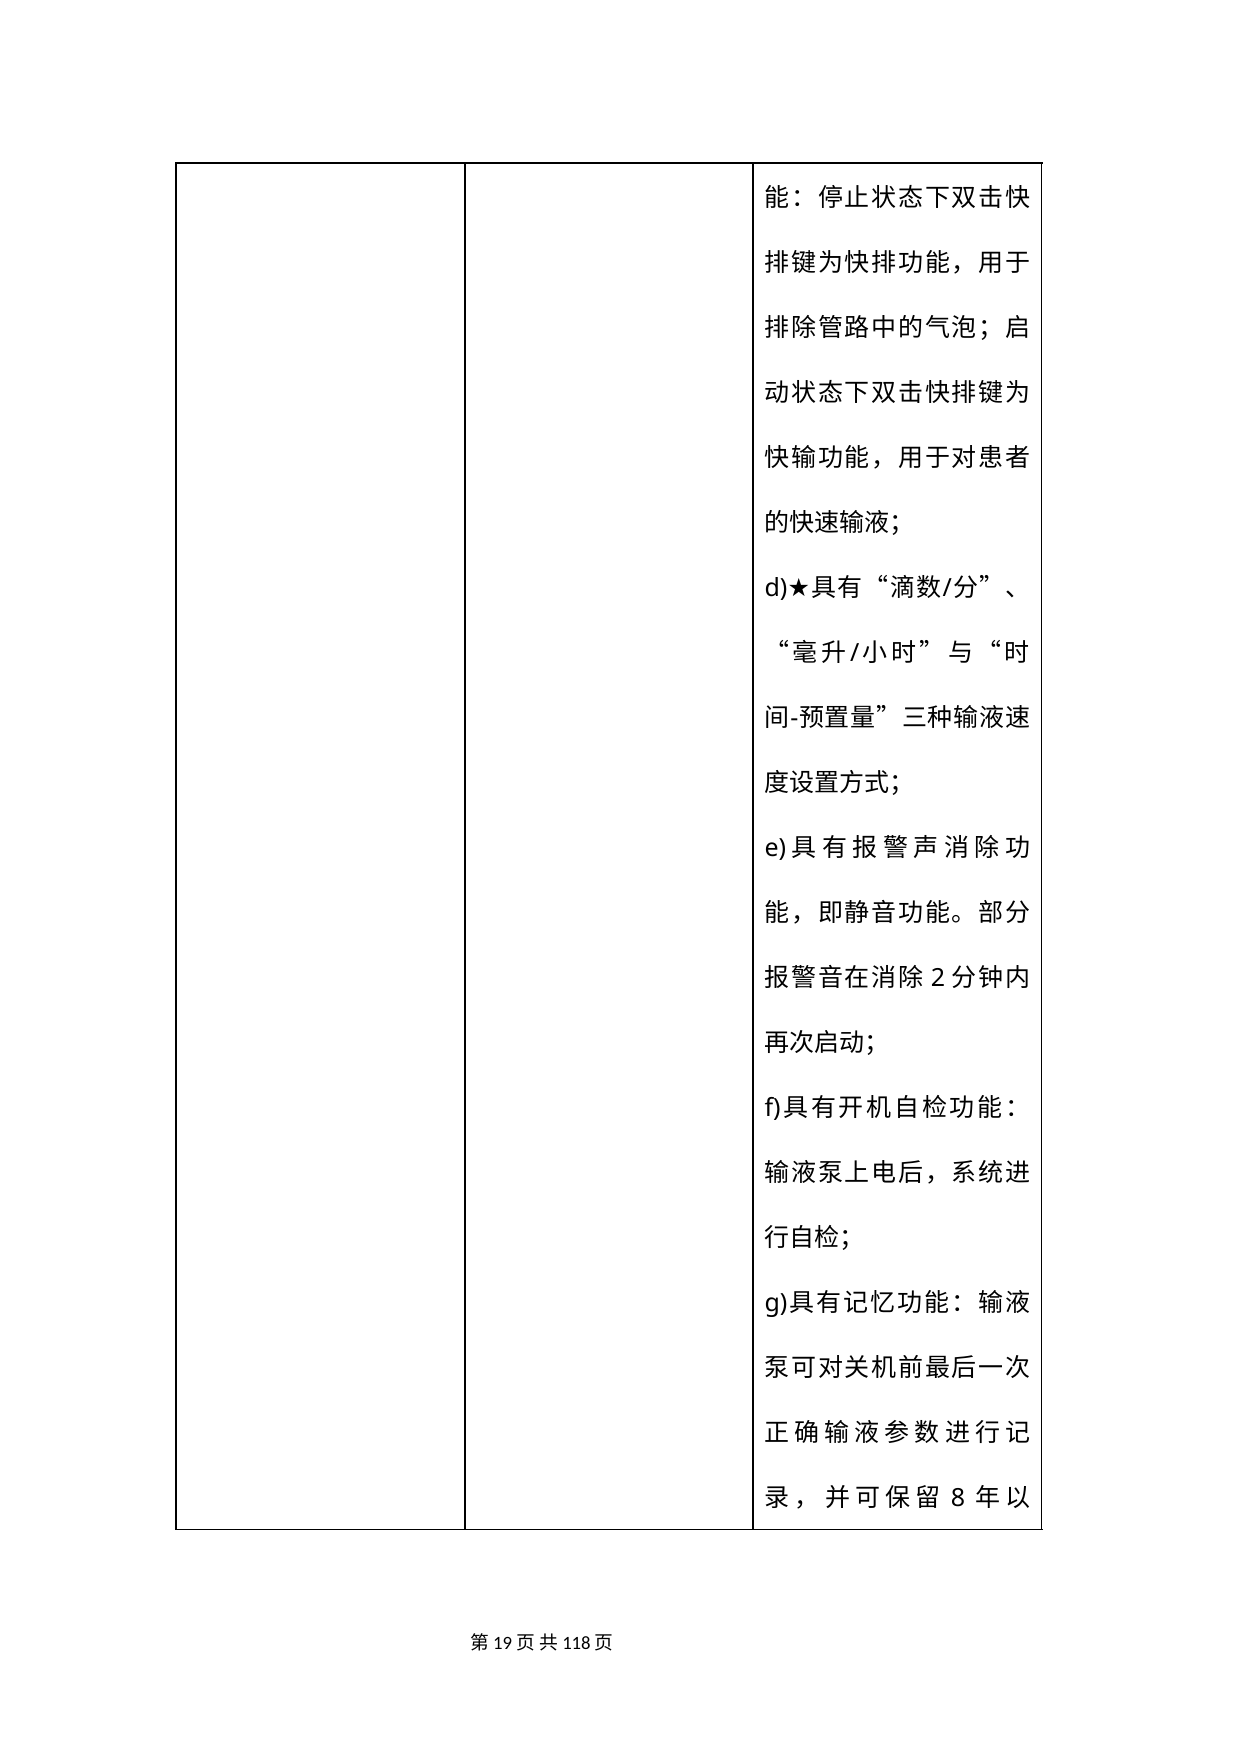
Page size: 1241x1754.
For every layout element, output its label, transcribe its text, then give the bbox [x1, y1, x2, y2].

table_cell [754, 164, 1041, 1528]
table_cell 1 [177, 164, 464, 1528]
table_cell [466, 164, 752, 1528]
